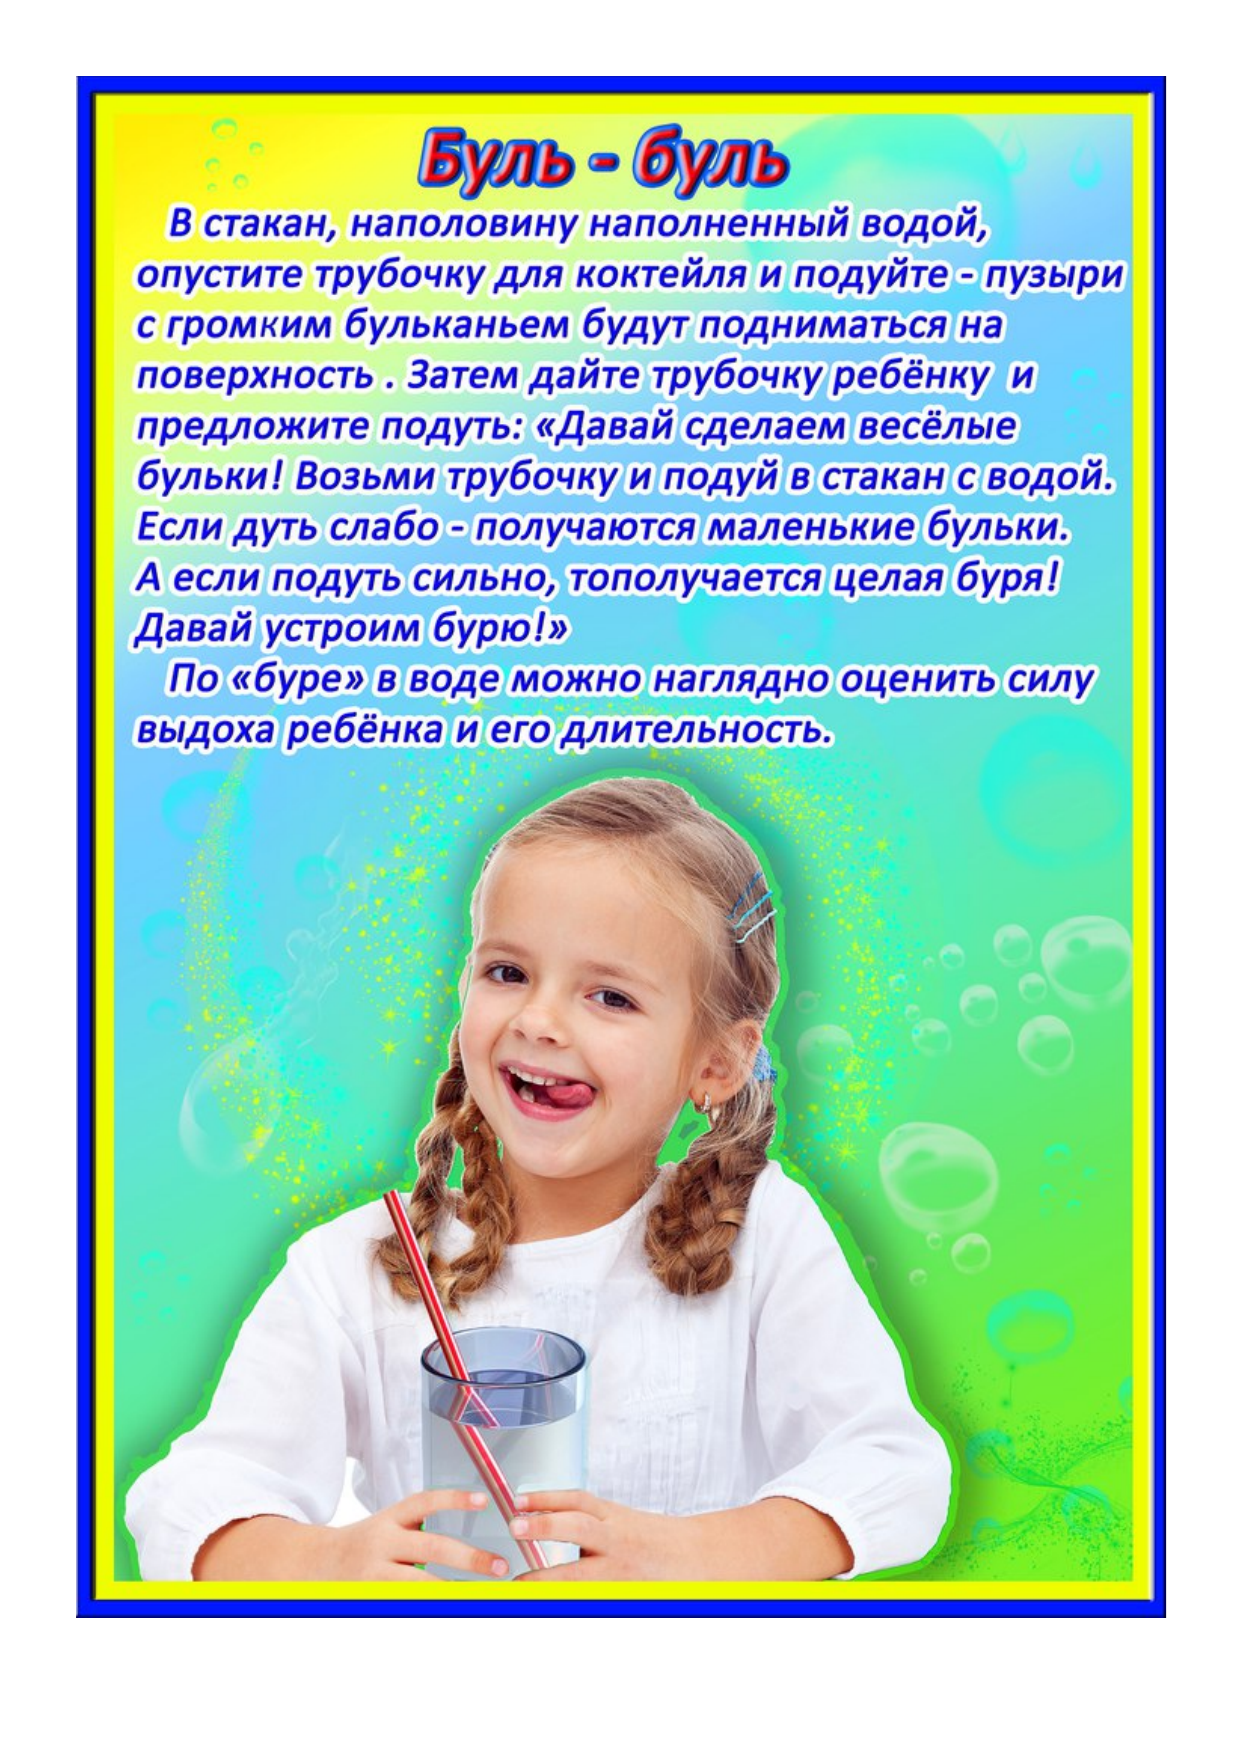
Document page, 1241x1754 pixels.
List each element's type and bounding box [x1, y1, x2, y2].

picture [76, 76, 1167, 1618]
